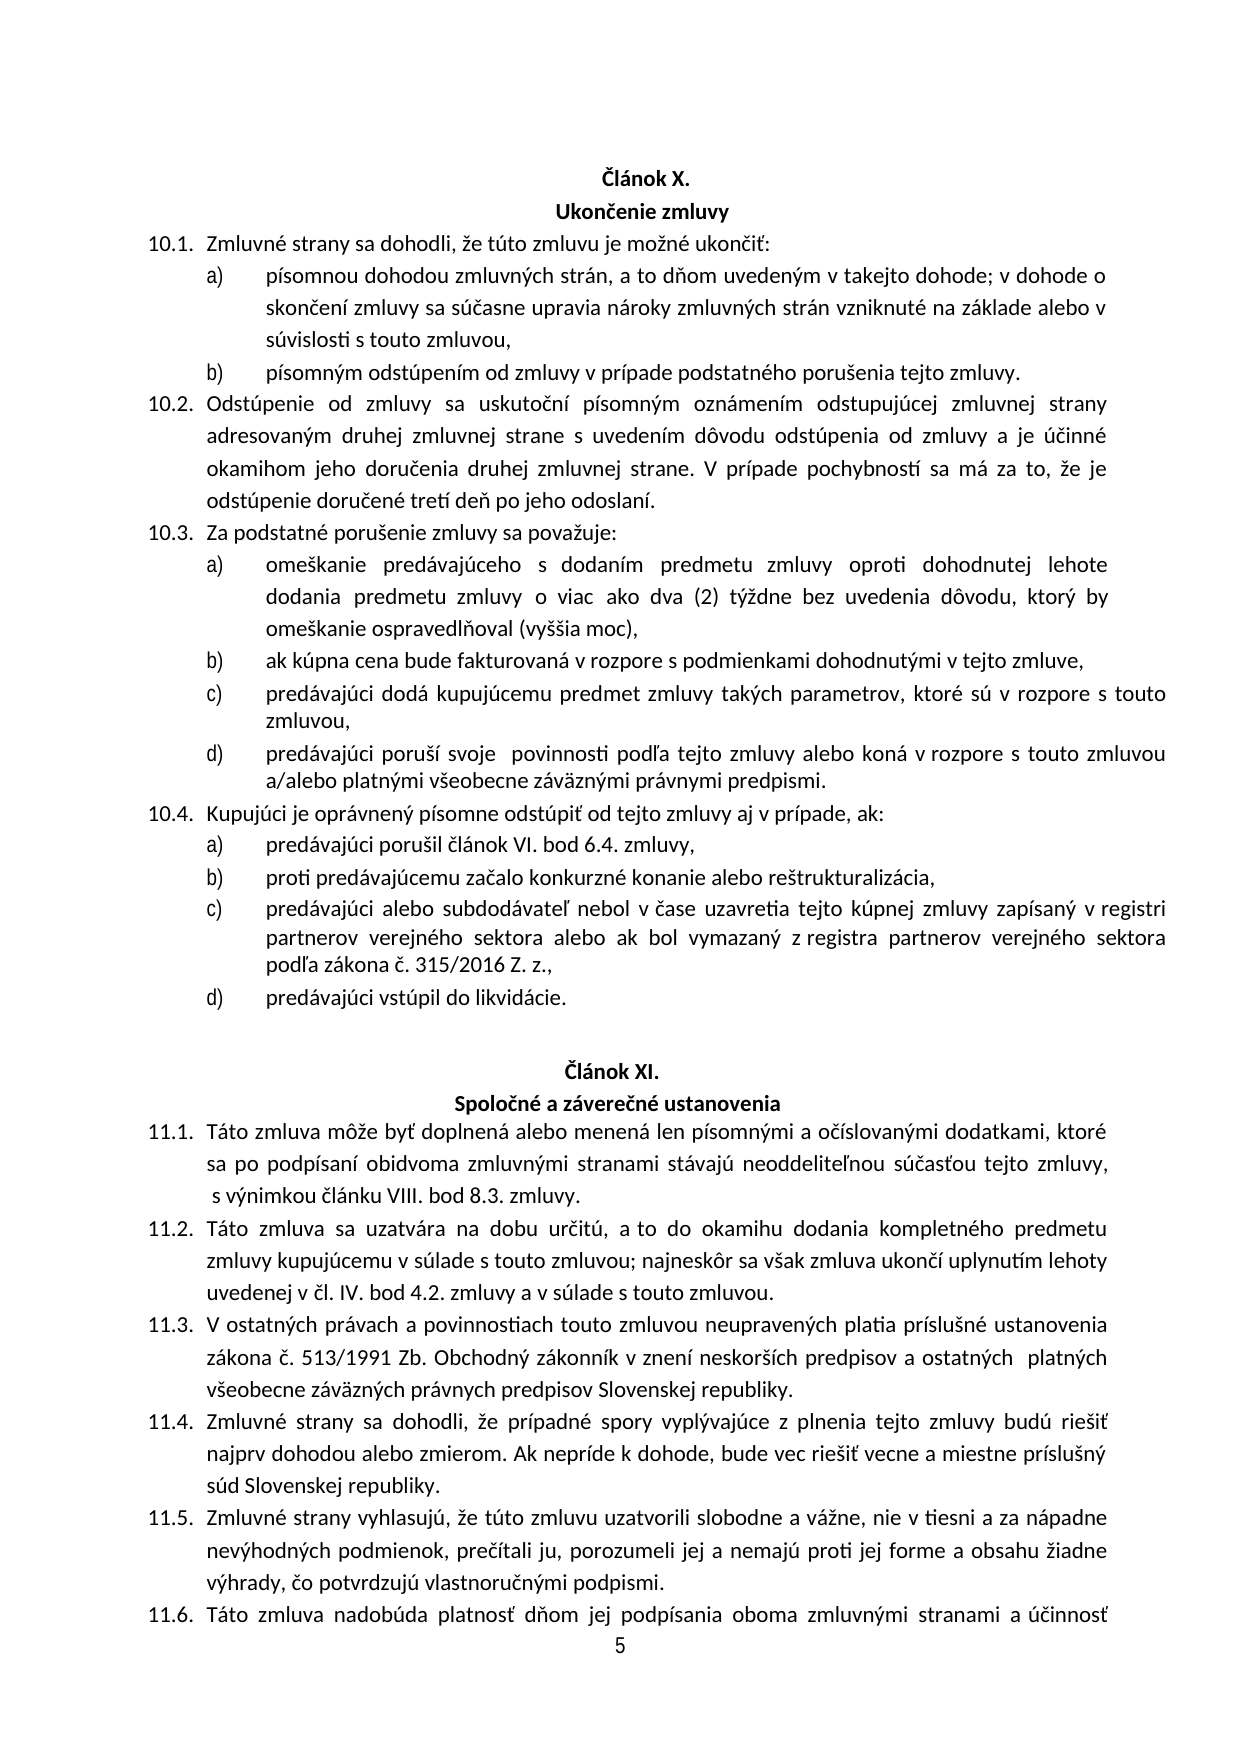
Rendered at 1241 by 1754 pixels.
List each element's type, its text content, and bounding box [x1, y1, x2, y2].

subtitle Článok X. [538, 164, 718, 193]
list predávajúci vstúpil do likvidácie. [206, 983, 1166, 1011]
list Odstúpenie od zmluvy sa uskutoční písomným oznámením odstupujúcej zmluvnej strany adresovaným druhej zmluvnej strane s uvedením dôvodu odstúpenia od zmluvy a je účinné okamihom jeho doručenia druhej zmluvnej strane. V prípade pochybností sa má za to, že je odstúpenie doručené tretí deň po jeho odoslaní. [147, 389, 1108, 514]
list Táto zmluva sa uzatvára na dobu určitú, a to do okamihu dodania kompletného predmetu zmluvy kupujúcemu v súlade s touto zmluvou; najneskôr sa však zmluva ukončí uplynutím lehoty uvedenej v čl. IV. bod 4.2. zmluvy a v súlade s touto zmluvou. [147, 1214, 1108, 1306]
list predávajúci alebo subdodávateľ nebol v čase uzavretia tejto kúpnej zmluvy zapísaný v registri partnerov verejného sektora alebo ak bol vymazaný z registra partnerov verejného sektora podľa zákona č. 315/2016 Z. z., [206, 894, 1166, 979]
list písomnou dohodou zmluvných strán, a to dňom uvedeným v takejto dohode; v dohode o skončení zmluvy sa súčasne upravia nároky zmluvných strán vzniknuté na základe alebo v súvislosti s touto zmluvou, [206, 261, 1108, 353]
list Zmluvné strany sa dohodli, že prípadné spory vyplývajúce z plnenia tejto zmluvy budú riešiť najprv dohodou alebo zmierom. Ak nepríde k dohode, bude vec riešiť vecne a miestne príslušný súd Slovenskej republiky. [147, 1407, 1108, 1499]
text Spoločné a záverečné ustanovenia [454, 1089, 1166, 1117]
list predávajúci porušil článok VI. bod 6.4. zmluvy, [206, 831, 1166, 859]
list písomným odstúpením od zmluvy v prípade podstatného porušenia tejto zmluvy. [206, 358, 1166, 386]
list omeškanie predávajúceho s dodaním predmetu zmluvy oproti dohodnutej lehote dodania predmetu zmluvy o viac ako dva (2) týždne bez uvedenia dôvodu, ktorý by omeškanie ospravedlňoval (vyššia moc), [206, 550, 1108, 642]
list predávajúci poruší svoje povinnosti podľa tejto zmluvy alebo koná v rozpore s touto zmluvou a/alebo platnými všeobecne záväznými právnymi predpismi. [206, 739, 1166, 795]
list predávajúci dodá kupujúcemu predmet zmluvy takých parametrov, ktoré sú v rozpore s touto zmluvou, [206, 679, 1166, 735]
list proti predávajúcemu začalo konkurzné konanie alebo reštrukturalizácia, [206, 863, 1166, 891]
list Zmluvné strany vyhlasujú, že túto zmluvu uzatvorili slobodne a vážne, nie v tiesni a za nápadne nevýhodných podmienok, prečítali ju, porozumeli jej a nemajú proti jej forme a obsahu žiadne výhrady, čo potvrdzujú vlastnoručnými podpismi. [147, 1503, 1109, 1596]
list Kupujúci je oprávnený písomne odstúpiť od tejto zmluvy aj v prípade, ak: [147, 799, 1166, 827]
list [147, 1600, 1108, 1628]
list ak kúpna cena bude fakturovaná v rozpore s podmienkami dohodnutými v tejto zmluve, [206, 647, 1166, 675]
list Za podstatné porušenie zmluvy sa považuje: [147, 518, 1166, 546]
list Táto zmluva môže byť doplnená alebo menená len písomnými a očíslovanými dodatkami, ktoré sa po podpísaní obidvoma zmluvnými stranami stávajú neoddeliteľnou súčasťou tejto zmluvy, s výnimkou článku VIII. bod 8.3. zmluvy. [147, 1117, 1108, 1210]
list Zmluvné strany sa dohodli, že túto zmluvu je možné ukončiť: [147, 229, 1166, 257]
subtitle Článok XI. [503, 1057, 1166, 1085]
list V ostatných právach a povinnostiach touto zmluvou neupravených platia príslušné ustanovenia zákona č. 513/1991 Zb. Obchodný zákonník v znení neskorších predpisov a ostatných platných všeobecne záväzných právnych predpisov Slovenskej republiky. [147, 1310, 1108, 1403]
subtitle Ukončenie zmluvy [484, 197, 765, 225]
